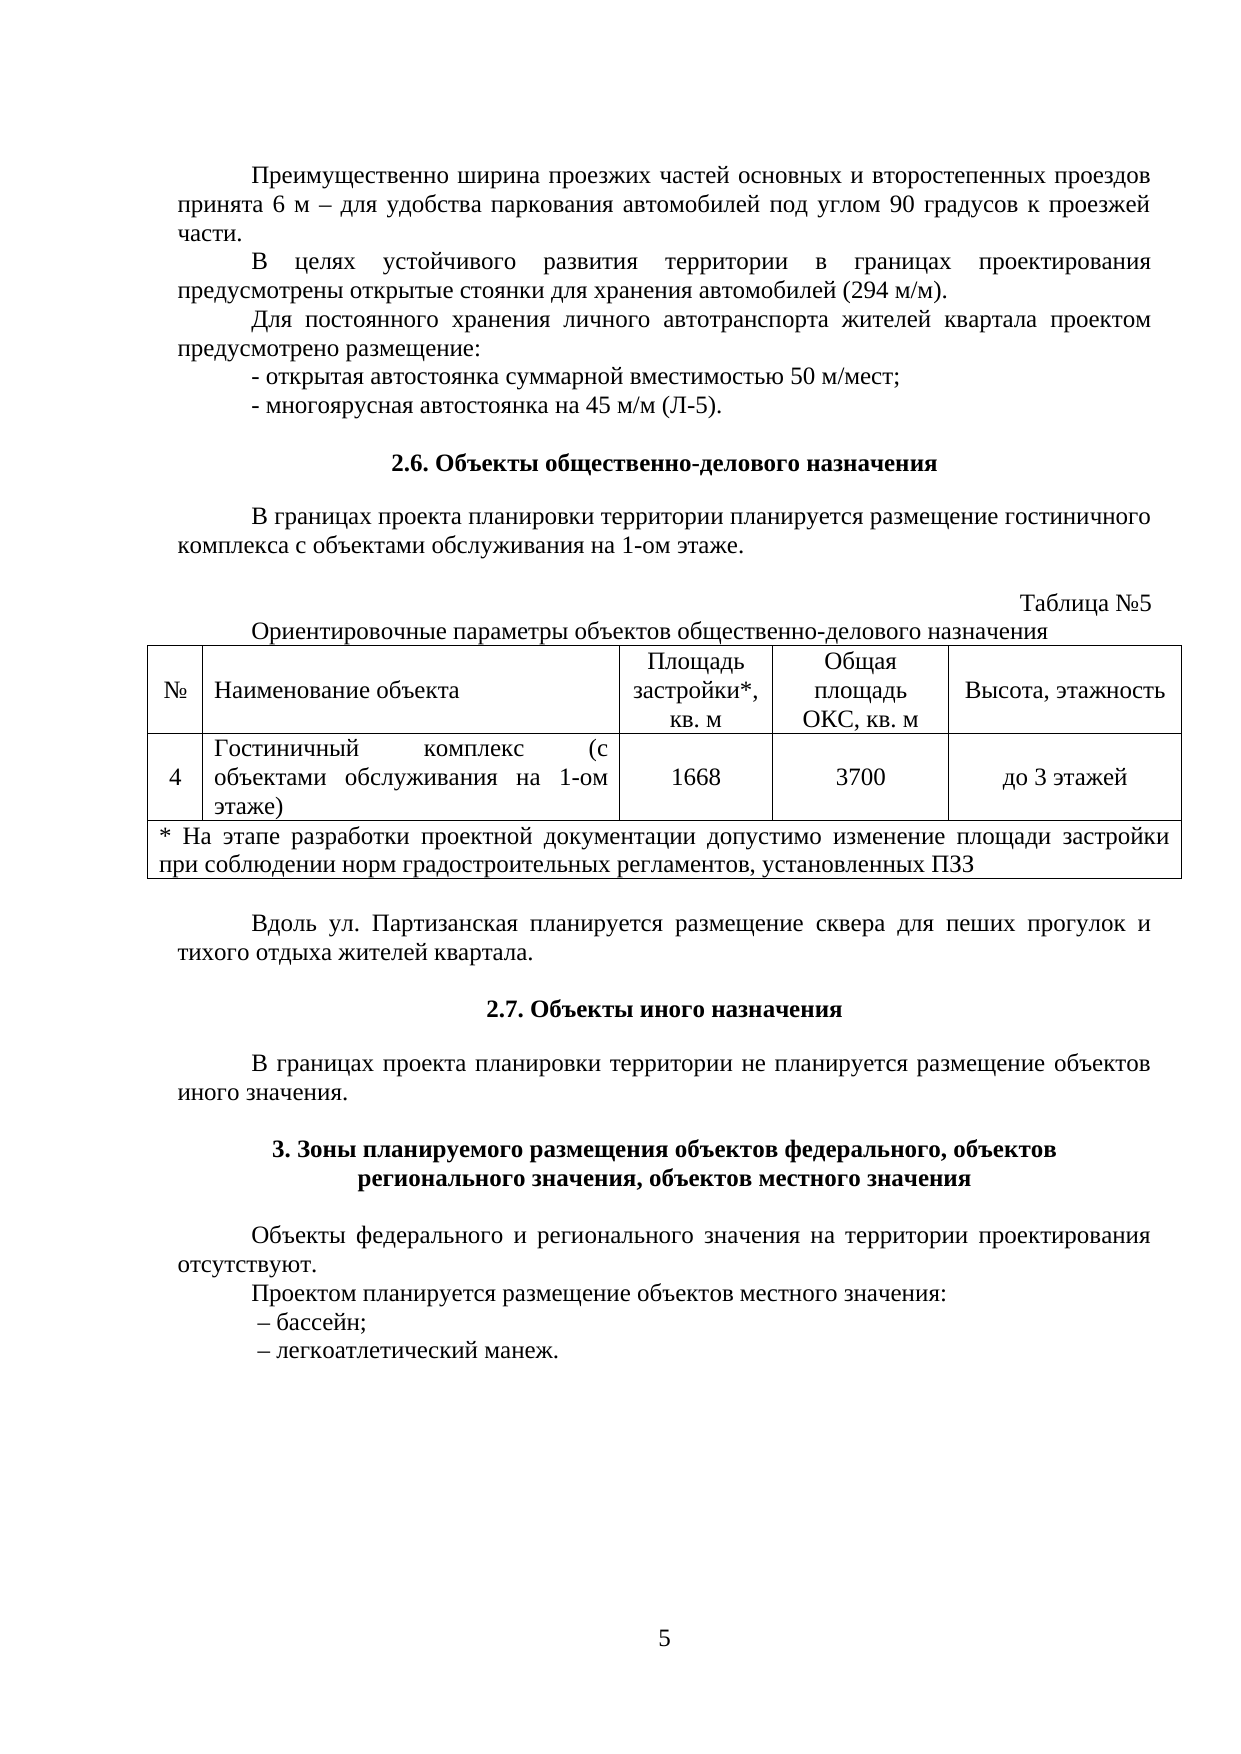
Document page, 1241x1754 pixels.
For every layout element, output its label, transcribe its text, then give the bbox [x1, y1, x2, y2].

text – легкоатлетический манеж. [177, 1336, 1152, 1364]
text В целях устойчивого развития территории в границах проектирования предусмотрены открытые стоянки для хранения автомобилей (294 м/м). [177, 246, 1152, 304]
table_cell Гостиничный комплекс (с объектами обслуживания на 1-ом этаже) [203, 734, 619, 820]
text 2.7. Объекты иного назначения [177, 994, 1152, 1023]
text - многоярусная автостоянка на 45 м/м (Л-5). [177, 390, 1152, 419]
text 3. Зоны планируемого размещения объектов федерального, объектов [177, 1134, 1152, 1163]
text В границах проекта планировки территории не планируется размещение объектов иного значения. [177, 1048, 1152, 1106]
text Объекты федерального и регионального значения на территории проектирования отсутствуют. [177, 1221, 1152, 1278]
text регионального значения, объектов местного значения [177, 1163, 1152, 1192]
text В границах проекта планировки территории планируется размещение гостиничного комплекса с объектами обслуживания на 1-ом этаже. [177, 501, 1152, 559]
text Проектом планируется размещение объектов местного значения: [177, 1278, 1152, 1307]
table_cell 1668 [620, 734, 772, 820]
table_cell 3700 [773, 734, 948, 820]
text 2.6. Объекты общественно-делового назначения [177, 448, 1152, 476]
table_cell до 3 этажей [949, 734, 1181, 820]
table_cell * На этапе разработки проектной документации допустимо изменение площади застройки при соблюдении норм градостроительных регламентов, установленных ПЗЗ [148, 821, 1181, 878]
text Преимущественно ширина проезжих частей основных и второстепенных проездов принята 6 м – для удобства паркования автомобилей под углом 90 градусов к проезжей части. [177, 160, 1152, 246]
table_cell 4 [148, 734, 202, 820]
table_header Наименование объекта [203, 646, 619, 732]
text Для постоянного хранения личного автотранспорта жителей квартала проектом предусмотрено размещение: [177, 304, 1152, 361]
text - открытая автостоянка суммарной вместимостью 50 м/мест; [177, 361, 1152, 390]
table_header Общая площадь ОКС, кв. м [773, 646, 948, 732]
table_header Высота, этажность [949, 646, 1181, 732]
text – бассейн; [177, 1307, 1152, 1336]
table_header № [148, 646, 202, 732]
table_header Площадь застройки*, кв. м [620, 646, 772, 732]
text Таблица №5 [177, 588, 1152, 616]
text Ориентировочные параметры объектов общественно-делового назначения [177, 616, 1152, 645]
text Вдоль ул. Партизанская планируется размещение сквера для пеших прогулок и тихого отдыха жителей квартала. [177, 908, 1152, 966]
